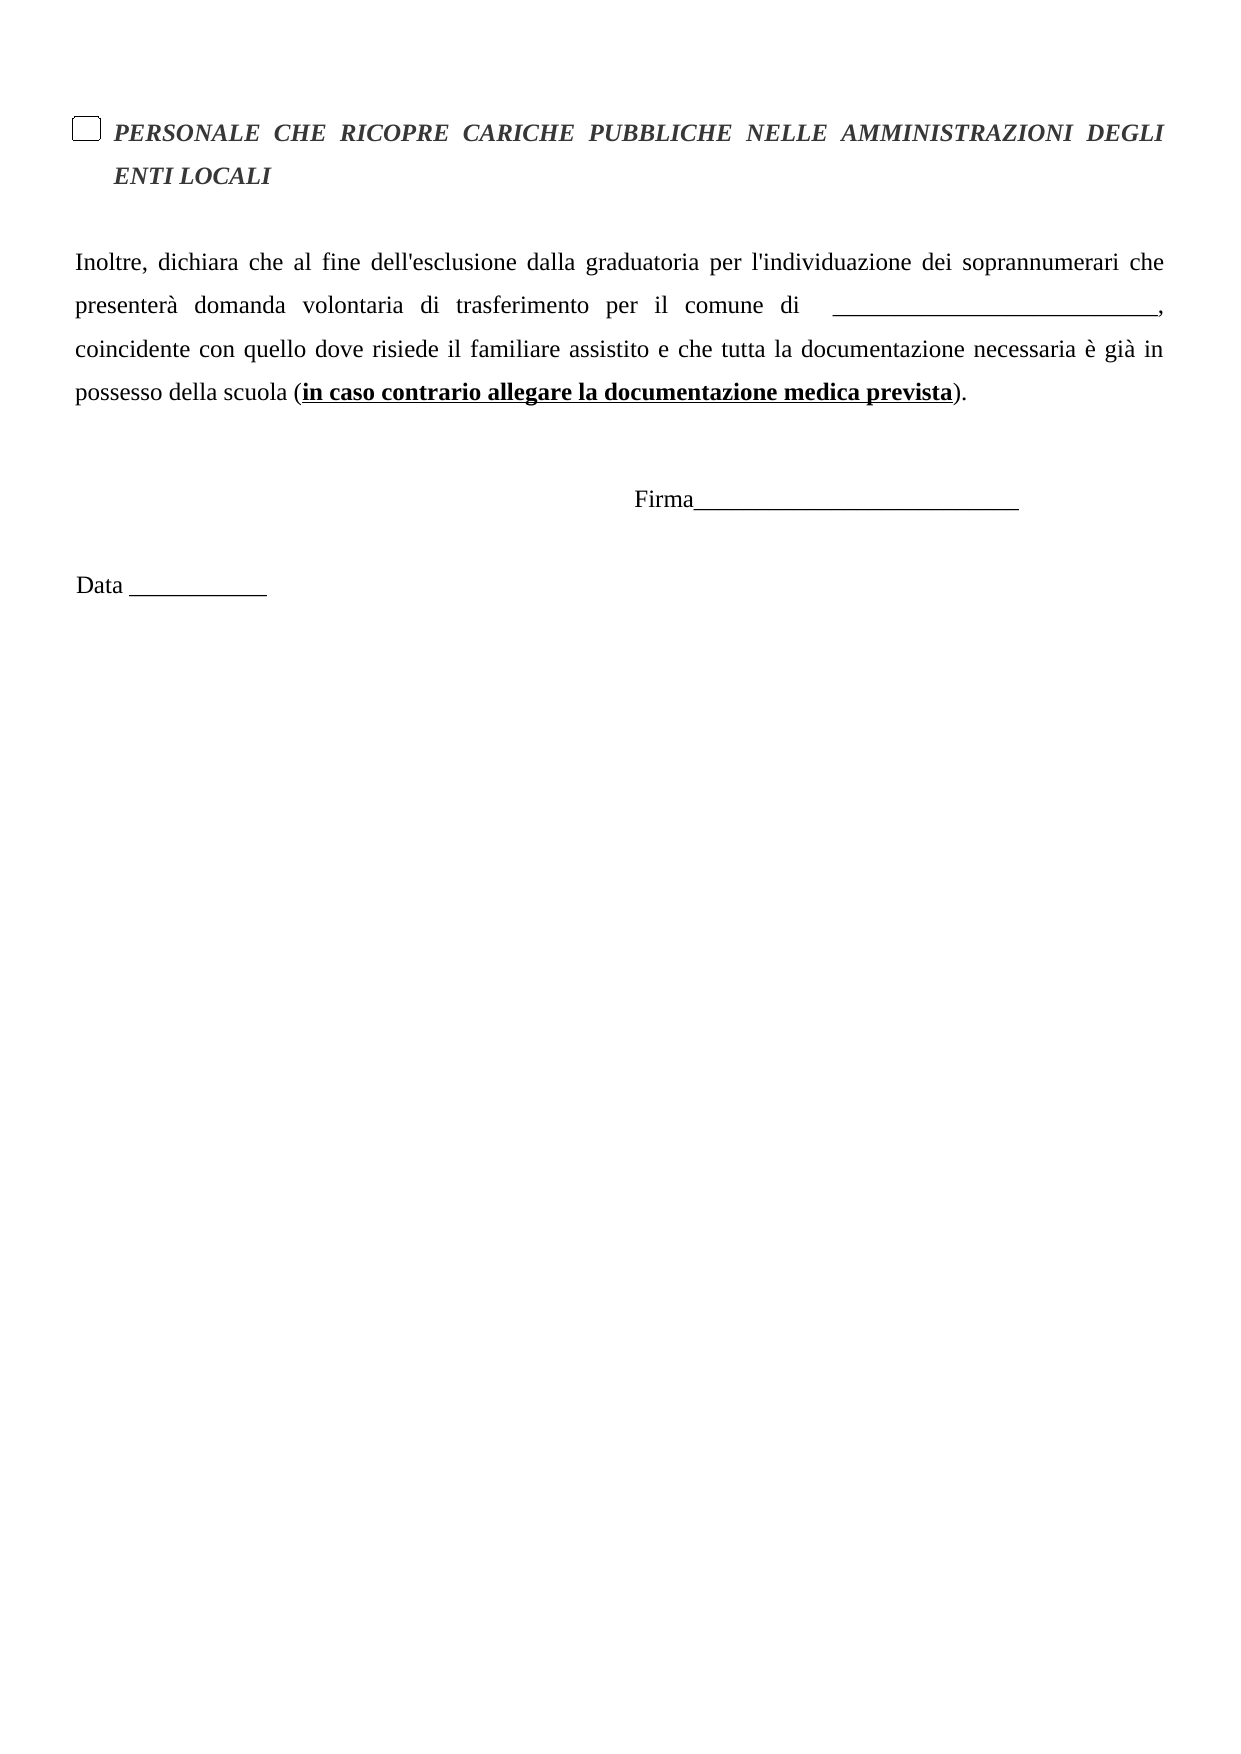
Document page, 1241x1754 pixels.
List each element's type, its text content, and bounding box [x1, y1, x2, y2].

text Firma__________________________ [634, 484, 1165, 513]
text PERSONALE CHE RICOPRE CARICHE PUBBLICHE NELLE AMMINISTRAZIONI DEGLI ENTI LOCALI [113, 118, 1165, 190]
text Inoltre, dichiara che al fine dell'esclusione dalla graduatoria per l'individuazione dei soprannumerari che presenterà domanda volontaria di trasferimento per il comune di __________________________, coincidente con quello dove risiede il familiare assistito e che tutta la documentazione necessaria è già in possesso della scuola (in caso contrario allegare la documentazione medica prevista). [75, 247, 1165, 406]
text Data ___________ [76, 570, 1165, 599]
